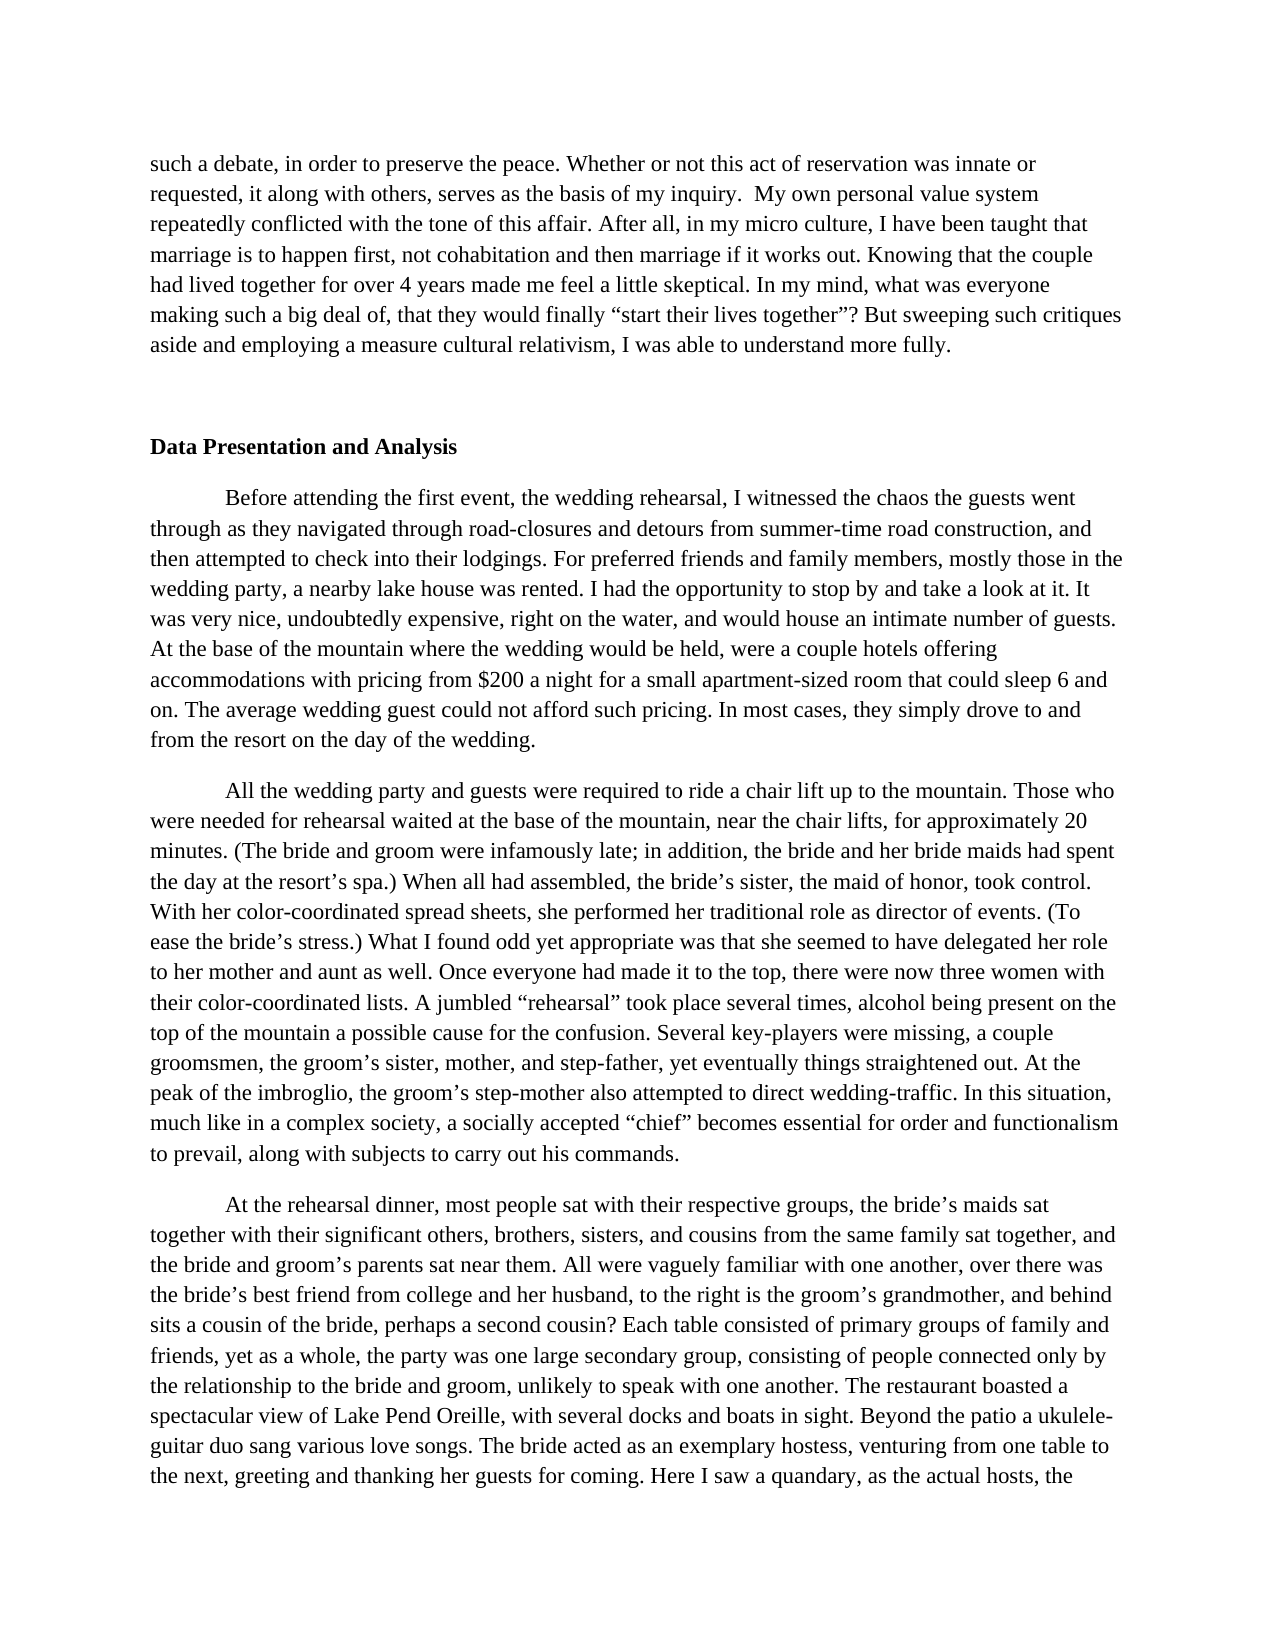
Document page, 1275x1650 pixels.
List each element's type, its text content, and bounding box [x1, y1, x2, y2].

text Data Presentation and Analysis [150, 433, 1125, 460]
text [150, 1191, 1125, 1489]
text Before attending the first event, the wedding rehearsal, I witnessed the chaos the guests went through as they navigated through road-closures and detours from summer-time road construction, and then attempted to check into their lodgings. For preferred friends and family members, mostly those in the wedding party, a nearby lake house was rented. I had the opportunity to stop by and take a look at it. It was very nice, undoubtedly expensive, right on the water, and would house an intimate number of guests. At the base of the mountain where the wedding would be held, were a couple hotels offering accommodations with pricing from $200 a night for a small apartment-sized room that could sleep 6 and on. The average wedding guest could not afford such pricing. In most cases, they simply drove to and from the resort on the day of the wedding. [150, 484, 1125, 752]
text All the wedding party and guests were required to ride a chair lift up to the mountain. Those who were needed for rehearsal waited at the base of the mountain, near the chair lifts, for approximately 20 minutes. (The bride and groom were infamously late; in addition, the bride and her bride maids had spent the day at the resort’s spa.) When all had assembled, the bride’s sister, the maid of honor, took control. With her color-coordinated spread sheets, she performed her traditional role as director of events. (To ease the bride’s stress.) What I found odd yet appropriate was that she seemed to have delegated her role to her mother and aunt as well. Once everyone had made it to the top, there were now three women with their color-coordinated lists. A jumbled “rehearsal” took place several times, alcohol being present on the top of the mountain a possible cause for the confusion. Several key-players were missing, a couple groomsmen, the groom’s sister, mother, and step-father, yet eventually things straightened out. At the peak of the imbroglio, the groom’s step-mother also attempted to direct wedding-traffic. In this situation, much like in a complex society, a socially accepted “chief” becomes essential for order and functionalism to prevail, along with subjects to carry out his commands. [150, 777, 1125, 1166]
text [150, 150, 1125, 358]
